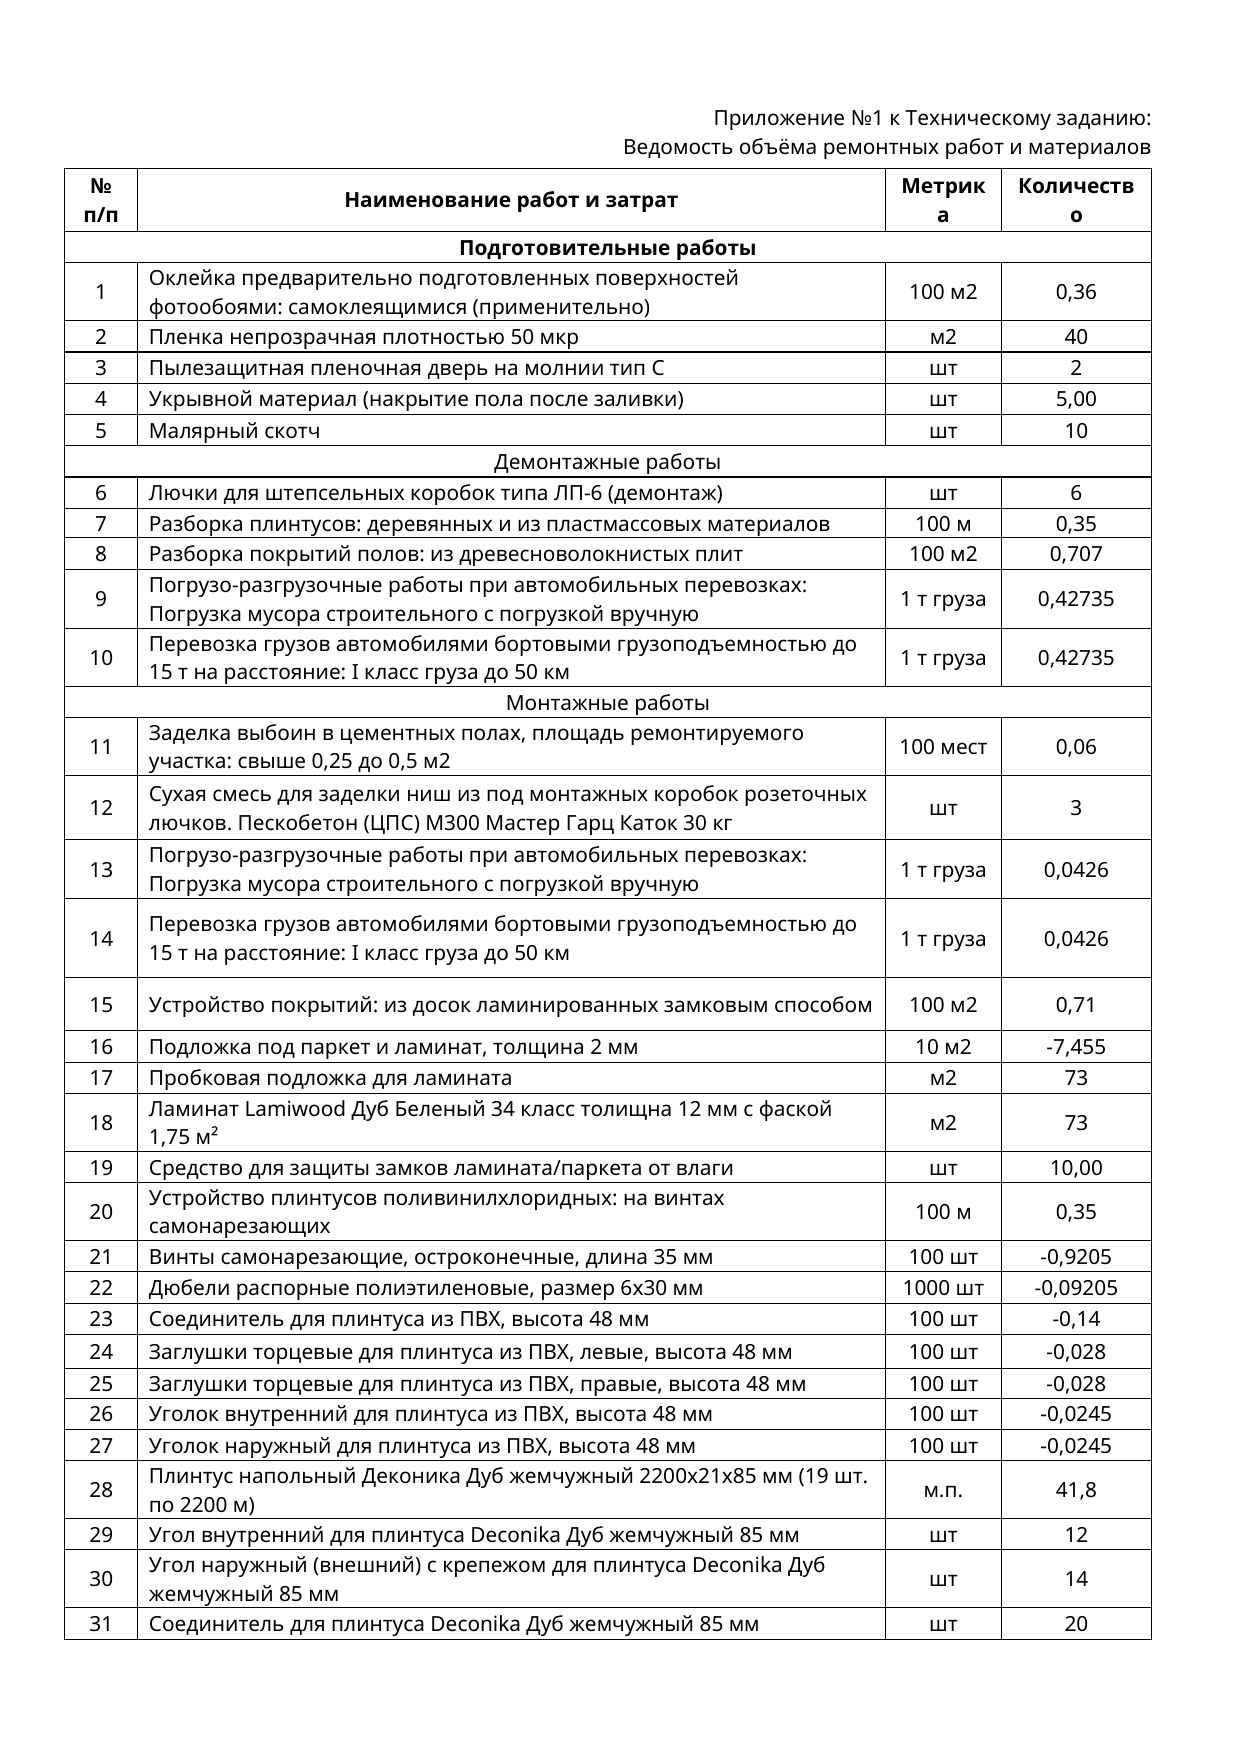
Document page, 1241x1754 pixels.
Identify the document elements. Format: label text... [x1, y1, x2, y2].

table_cell 12 [1002, 1519, 1151, 1549]
table_cell 100 шт [886, 1241, 1001, 1271]
table_cell шт [886, 415, 1001, 445]
table_cell -0,0245 [1002, 1399, 1151, 1429]
table_cell 10 м2 [886, 1031, 1001, 1062]
table_cell Разборка плинтусов: деревянных и из пластмассовых материалов [138, 509, 885, 537]
table_cell 10 [65, 629, 137, 686]
table_cell Дюбели распорные полиэтиленовые, размер 6х30 мм [138, 1272, 885, 1302]
table_cell 31 [65, 1608, 137, 1638]
table_cell 100 м [886, 1183, 1001, 1240]
table_cell 100 шт [886, 1304, 1001, 1334]
table_cell 0,35 [1002, 509, 1151, 537]
table_cell 2 [65, 321, 137, 351]
text Ведомость объёма ремонтных работ и материалов [94, 132, 1152, 160]
table_cell 40 [1002, 321, 1151, 351]
table_cell 22 [65, 1272, 137, 1302]
table_cell Разборка покрытий полов: из древесноволокнистых плит [138, 538, 885, 568]
table_cell 10,00 [1002, 1152, 1151, 1182]
table_cell 100 шт [886, 1430, 1001, 1460]
table_cell Устройство покрытий: из досок ламинированных замковым способом [138, 978, 885, 1030]
table_cell Уголок внутренний для плинтуса из ПВХ, высота 48 мм [138, 1399, 885, 1429]
table_cell 0,42735 [1002, 629, 1151, 686]
table_cell 30 [65, 1550, 137, 1607]
table_cell 4 [65, 384, 137, 414]
table_cell Устройство плинтусов поливинилхлоридных: на винтах самонарезающих [138, 1183, 885, 1240]
table_cell 1000 шт [886, 1272, 1001, 1302]
table_cell 11 [65, 718, 137, 775]
table_cell 20 [1002, 1608, 1151, 1638]
table_cell Подготовительные работы [65, 232, 1151, 262]
table_cell 100 мест [886, 718, 1001, 775]
text Приложение №1 к Техническому заданию: [94, 103, 1152, 132]
table_cell -0,0245 [1002, 1430, 1151, 1460]
table_cell 26 [65, 1399, 137, 1429]
table_cell Соединитель для плинтуса из ПВХ, высота 48 мм [138, 1304, 885, 1334]
table_cell 8 [65, 538, 137, 568]
table_cell м.п. [886, 1461, 1001, 1518]
table_cell 0,06 [1002, 718, 1151, 775]
table_cell 100 м2 [886, 978, 1001, 1030]
table_cell Заглушки торцевые для плинтуса из ПВХ, правые, высота 48 мм [138, 1369, 885, 1398]
table_cell Винты самонарезающие, остроконечные, длина 35 мм [138, 1241, 885, 1271]
table_cell 0,36 [1002, 263, 1151, 320]
table_cell 9 [65, 570, 137, 628]
table_cell 73 [1002, 1094, 1151, 1151]
table_cell Подложка под паркет и ламинат, толщина 2 мм [138, 1031, 885, 1062]
table_cell 25 [65, 1369, 137, 1398]
table_cell м2 [886, 1094, 1001, 1151]
table_cell шт [886, 384, 1001, 414]
table_cell 3 [65, 353, 137, 383]
table_cell 1 т груза [886, 629, 1001, 686]
table_cell шт [886, 776, 1001, 839]
table_cell 24 [65, 1335, 137, 1368]
table_cell -0,028 [1002, 1369, 1151, 1398]
table_cell 14 [65, 899, 137, 977]
table_cell Ламинат Lamiwood Дуб Беленый 34 класс толищна 12 мм с фаской 1,75 м² [138, 1094, 885, 1151]
table_cell Плинтус напольный Деконика Дуб жемчужный 2200x21x85 мм (19 шт. по 2200 м) [138, 1461, 885, 1518]
table_cell 3 [1002, 776, 1151, 839]
table_cell 7 [65, 509, 137, 537]
table_cell 1 т груза [886, 899, 1001, 977]
table_cell 73 [1002, 1063, 1151, 1093]
table_cell 13 [65, 840, 137, 898]
table_cell 19 [65, 1152, 137, 1182]
table_cell Малярный скотч [138, 415, 885, 445]
table_cell 1 т груза [886, 570, 1001, 628]
table_cell 17 [65, 1063, 137, 1093]
table_header Метрика [886, 169, 1001, 231]
table_header Наименование работ и затрат [138, 169, 885, 231]
table_cell 27 [65, 1430, 137, 1460]
table_cell 18 [65, 1094, 137, 1151]
table_cell 6 [1002, 478, 1151, 508]
table_cell шт [886, 478, 1001, 508]
table_cell 100 шт [886, 1399, 1001, 1429]
table_cell Заделка выбоин в цементных полах, площадь ремонтируемого участка: свыше 0,25 до 0,5 м2 [138, 718, 885, 775]
table_cell Угол внутренний для плинтуса Deconika Дуб жемчужный 85 мм [138, 1519, 885, 1549]
table_cell Погрузо-разгрузочные работы при автомобильных перевозках: Погрузка мусора строительного с погрузкой вручную [138, 840, 885, 898]
table_cell Соединитель для плинтуса Deconika Дуб жемчужный 85 мм [138, 1608, 885, 1638]
table_cell 100 шт [886, 1369, 1001, 1398]
table_cell 29 [65, 1519, 137, 1549]
table_cell Заглушки торцевые для плинтуса из ПВХ, левые, высота 48 мм [138, 1335, 885, 1368]
table_cell шт [886, 353, 1001, 383]
table_cell -0,09205 [1002, 1272, 1151, 1302]
table_cell 10 [1002, 415, 1151, 445]
table_cell -0,9205 [1002, 1241, 1151, 1271]
table_cell 0,0426 [1002, 840, 1151, 898]
table_cell м2 [886, 1063, 1001, 1093]
table_cell 1 [65, 263, 137, 320]
table_cell 16 [65, 1031, 137, 1062]
table_cell 15 [65, 978, 137, 1030]
table_cell Лючки для штепсельных коробок типа ЛП-6 (демонтаж) [138, 478, 885, 508]
table_cell шт [886, 1519, 1001, 1549]
table_cell 28 [65, 1461, 137, 1518]
table_cell 14 [1002, 1550, 1151, 1607]
table_cell Укрывной материал (накрытие пола после заливки) [138, 384, 885, 414]
table_cell 1 т груза [886, 840, 1001, 898]
table_cell 2 [1002, 353, 1151, 383]
table_cell Монтажные работы [65, 687, 1151, 717]
table_cell шт [886, 1608, 1001, 1638]
table_cell м2 [886, 321, 1001, 351]
table_cell Уголок наружный для плинтуса из ПВХ, высота 48 мм [138, 1430, 885, 1460]
table_cell 23 [65, 1304, 137, 1334]
table_cell 12 [65, 776, 137, 839]
table_cell Перевозка грузов автомобилями бортовыми грузоподъемностью до 15 т на расстояние: I класс груза до 50 км [138, 629, 885, 686]
table_cell -7,455 [1002, 1031, 1151, 1062]
table_cell Сухая смесь для заделки ниш из под монтажных коробок розеточных лючков. Пескобетон (ЦПС) М300 Мастер Гарц Каток 30 кг [138, 776, 885, 839]
table_header Количество [1002, 169, 1151, 231]
table_cell 5 [65, 415, 137, 445]
table_cell Средство для защиты замков ламината/паркета от влаги [138, 1152, 885, 1182]
table_cell 41,8 [1002, 1461, 1151, 1518]
table_cell Перевозка грузов автомобилями бортовыми грузоподъемностью до 15 т на расстояние: I класс груза до 50 км [138, 899, 885, 977]
table_cell 0,71 [1002, 978, 1151, 1030]
table_cell Демонтажные работы [65, 446, 1151, 476]
table_cell 0,707 [1002, 538, 1151, 568]
table_cell 21 [65, 1241, 137, 1271]
table_cell 0,0426 [1002, 899, 1151, 977]
table_cell шт [886, 1550, 1001, 1607]
table_cell Угол наружный (внешний) с крепежом для плинтуса Deconika Дуб жемчужный 85 мм [138, 1550, 885, 1607]
table_cell Пробковая подложка для ламината [138, 1063, 885, 1093]
table_header № п/п [65, 169, 137, 231]
table_cell 100 шт [886, 1335, 1001, 1368]
table_cell Погрузо-разгрузочные работы при автомобильных перевозках: Погрузка мусора строительного с погрузкой вручную [138, 570, 885, 628]
table_cell -0,028 [1002, 1335, 1151, 1368]
table_cell 100 м [886, 509, 1001, 537]
table_cell Оклейка предварительно подготовленных поверхностей фотообоями: самоклеящимися (применительно) [138, 263, 885, 320]
table_cell 20 [65, 1183, 137, 1240]
table_cell 0,35 [1002, 1183, 1151, 1240]
table_cell -0,14 [1002, 1304, 1151, 1334]
table_cell Пленка непрозрачная плотностью 50 мкр [138, 321, 885, 351]
table_cell 6 [65, 478, 137, 508]
table_cell 100 м2 [886, 263, 1001, 320]
table_cell 0,42735 [1002, 570, 1151, 628]
table_cell Пылезащитная пленочная дверь на молнии тип С [138, 353, 885, 383]
table_cell шт [886, 1152, 1001, 1182]
table_cell 5,00 [1002, 384, 1151, 414]
table_cell 100 м2 [886, 538, 1001, 568]
